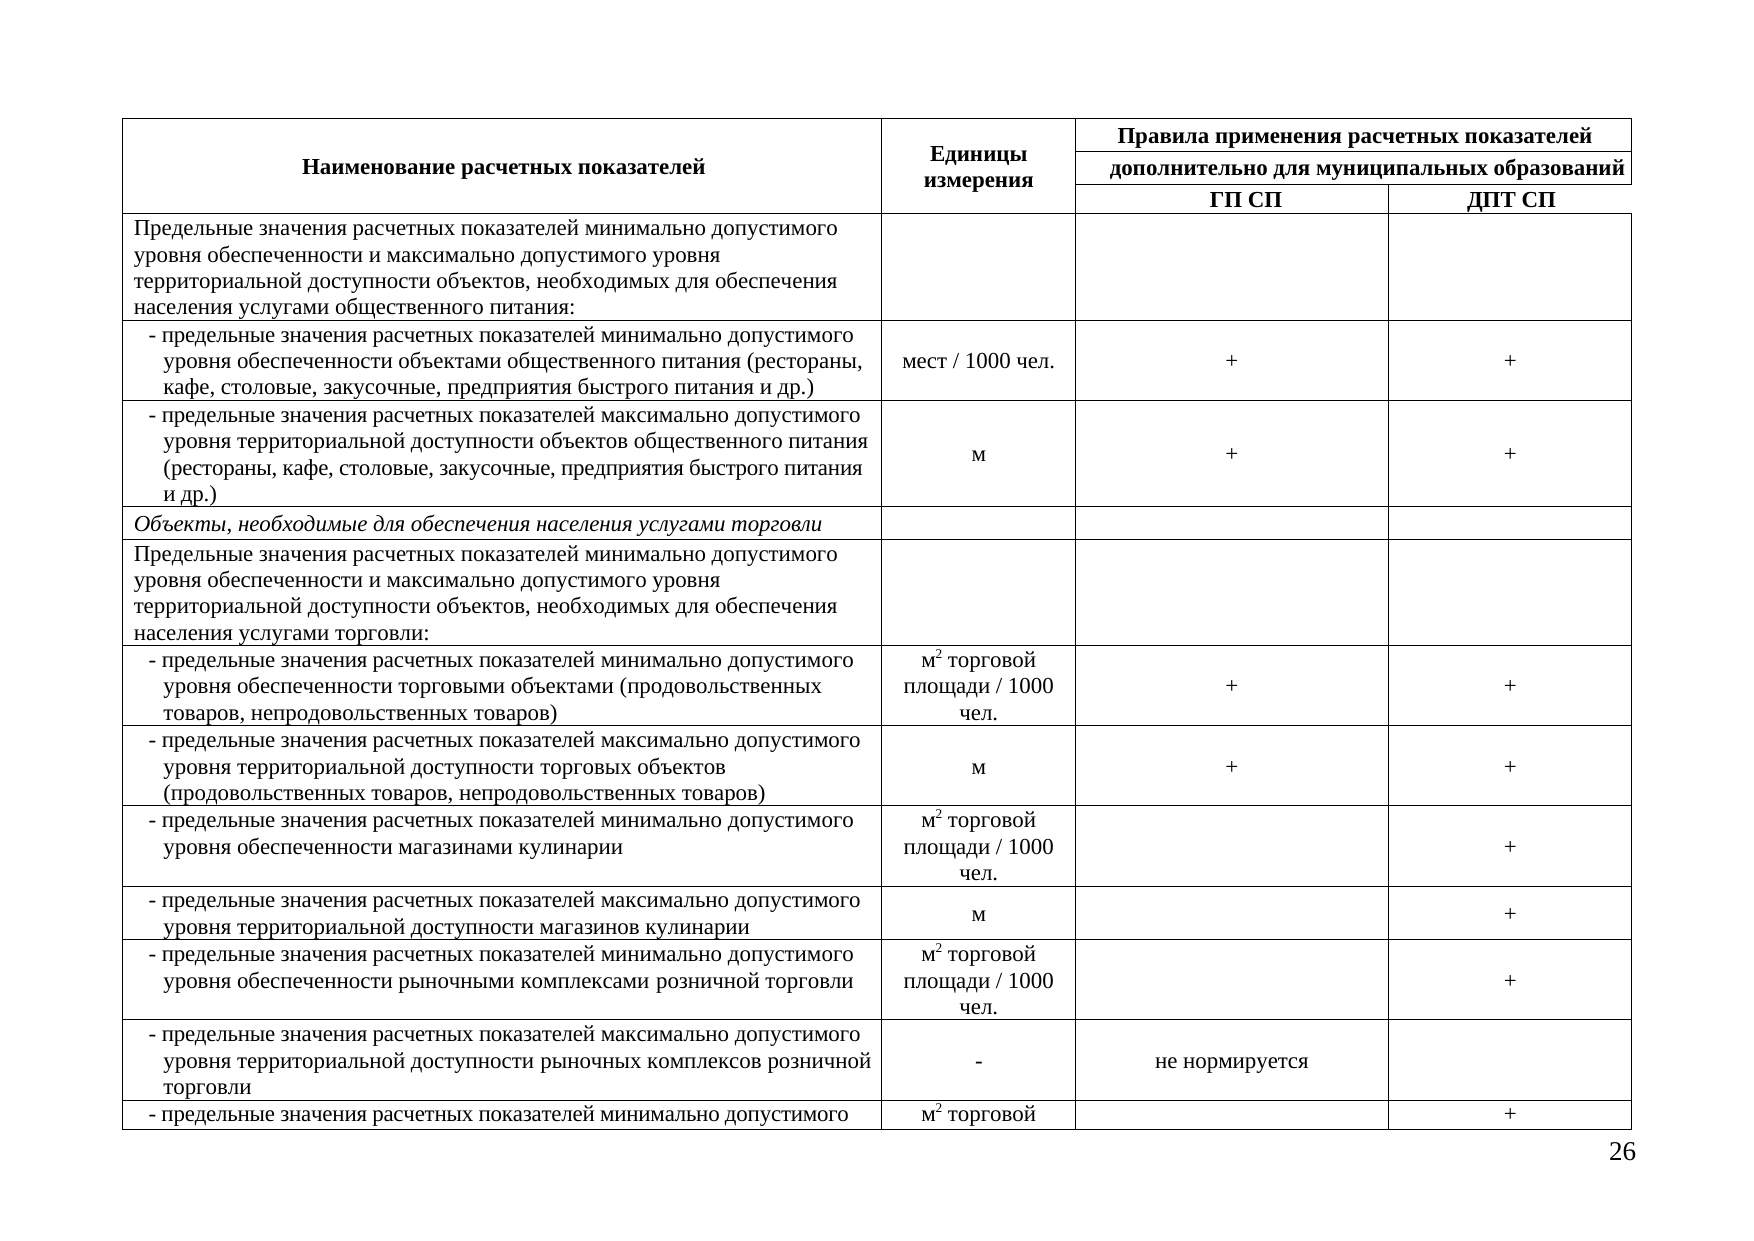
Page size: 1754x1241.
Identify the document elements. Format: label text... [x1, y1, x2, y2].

table_cell м2 торговой площади / 1000 чел. [882, 1101, 1075, 1129]
table_cell Объекты, необходимые для обеспечения населения услугами торговли [123, 507, 881, 539]
table_cell Предельные значения расчетных показателей минимально допустимого уровня обеспеченности и максимально допустимого уровня территориальной доступности объектов, необходимых для обеспечения населения услугами торговли: [123, 540, 881, 645]
table_cell м2 торговой площади / 1000 чел. [882, 646, 1075, 725]
table_cell не нормируется [1076, 1020, 1388, 1099]
table_cell Предельные значения расчетных показателей минимально допустимого уровня обеспеченности и максимально допустимого уровня территориальной доступности объектов, необходимых для обеспечения населения услугами общественного питания: [123, 214, 881, 320]
table_cell + [1389, 321, 1631, 400]
table_cell [1389, 214, 1631, 320]
table_cell [1076, 185, 1100, 213]
table_cell [1076, 507, 1388, 539]
table_cell [1076, 887, 1388, 939]
table_cell мест / 1000 чел. [882, 321, 1075, 400]
table_cell + [1076, 321, 1388, 400]
table_cell ДПТ СП [1389, 185, 1632, 213]
table_cell + [1389, 1101, 1631, 1129]
table_cell + [1389, 940, 1631, 1019]
table_cell + [1389, 401, 1631, 506]
table_cell [882, 507, 1075, 539]
table_cell - предельные значения расчетных показателей максимально допустимого уровня территориальной доступности рыночных комплексов розничной торговли [123, 1020, 881, 1099]
table_cell м [882, 401, 1075, 506]
table_cell + [1389, 806, 1631, 886]
table_cell [1076, 806, 1388, 886]
table_cell [882, 540, 1075, 645]
table_cell + [1076, 726, 1388, 805]
table_cell м2 торговой площади / 1000 чел. [882, 806, 1075, 886]
table_cell [1389, 1020, 1631, 1099]
table_cell [1076, 940, 1388, 1019]
table_cell - предельные значения расчетных показателей максимально допустимого уровня территориальной доступности объектов общественного питания (рестораны, кафе, столовые, закусочные, предприятия быстрого питания и др.) [123, 401, 881, 506]
table_header Наименование расчетных показателей [123, 119, 881, 213]
table_cell - предельные значения расчетных показателей минимально допустимого уровня обеспеченности магазинами кулинарии [123, 806, 881, 886]
table_header Единицы измерения [882, 119, 1075, 213]
table_cell - [882, 1020, 1075, 1099]
table_cell [1076, 152, 1100, 183]
table_cell - предельные значения расчетных показателей минимально допустимого уровня обеспеченности рыночными комплексами розничной торговли [123, 940, 881, 1019]
table_cell [1389, 507, 1631, 539]
table_cell + [1389, 887, 1631, 939]
table_cell м [882, 726, 1075, 805]
table_cell ГП СП [1100, 185, 1388, 213]
table_cell дополнительно для муниципальных образований [1100, 152, 1631, 183]
table_header Правила применения расчетных показателей [1076, 119, 1631, 151]
table_cell [1076, 540, 1388, 645]
table_cell - предельные значения расчетных показателей максимально допустимого уровня территориальной доступности торговых объектов (продовольственных товаров, непродовольственных товаров) [123, 726, 881, 805]
table_cell - предельные значения расчетных показателей максимально допустимого уровня территориальной доступности магазинов кулинарии [123, 887, 881, 939]
table_cell + [1389, 646, 1631, 725]
table_cell [1076, 214, 1388, 320]
table_cell м [882, 887, 1075, 939]
table_cell - предельные значения расчетных показателей минимально допустимого уровня обеспеченности объектами общественного питания (рестораны, кафе, столовые, закусочные, предприятия быстрого питания и др.) [123, 321, 881, 400]
table_cell + [1076, 646, 1388, 725]
table_cell - предельные значения расчетных показателей минимально допустимого уровня обеспеченности торговыми объектами (продовольственных товаров, непродовольственных товаров) [123, 646, 881, 725]
table_cell + [1076, 401, 1388, 506]
table_cell + [1389, 726, 1631, 805]
table_cell [1076, 1101, 1388, 1129]
table_cell [1389, 540, 1631, 645]
table_cell м2 торговой площади / 1000 чел. [882, 940, 1075, 1019]
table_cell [123, 1101, 881, 1129]
table_cell [882, 214, 1075, 320]
